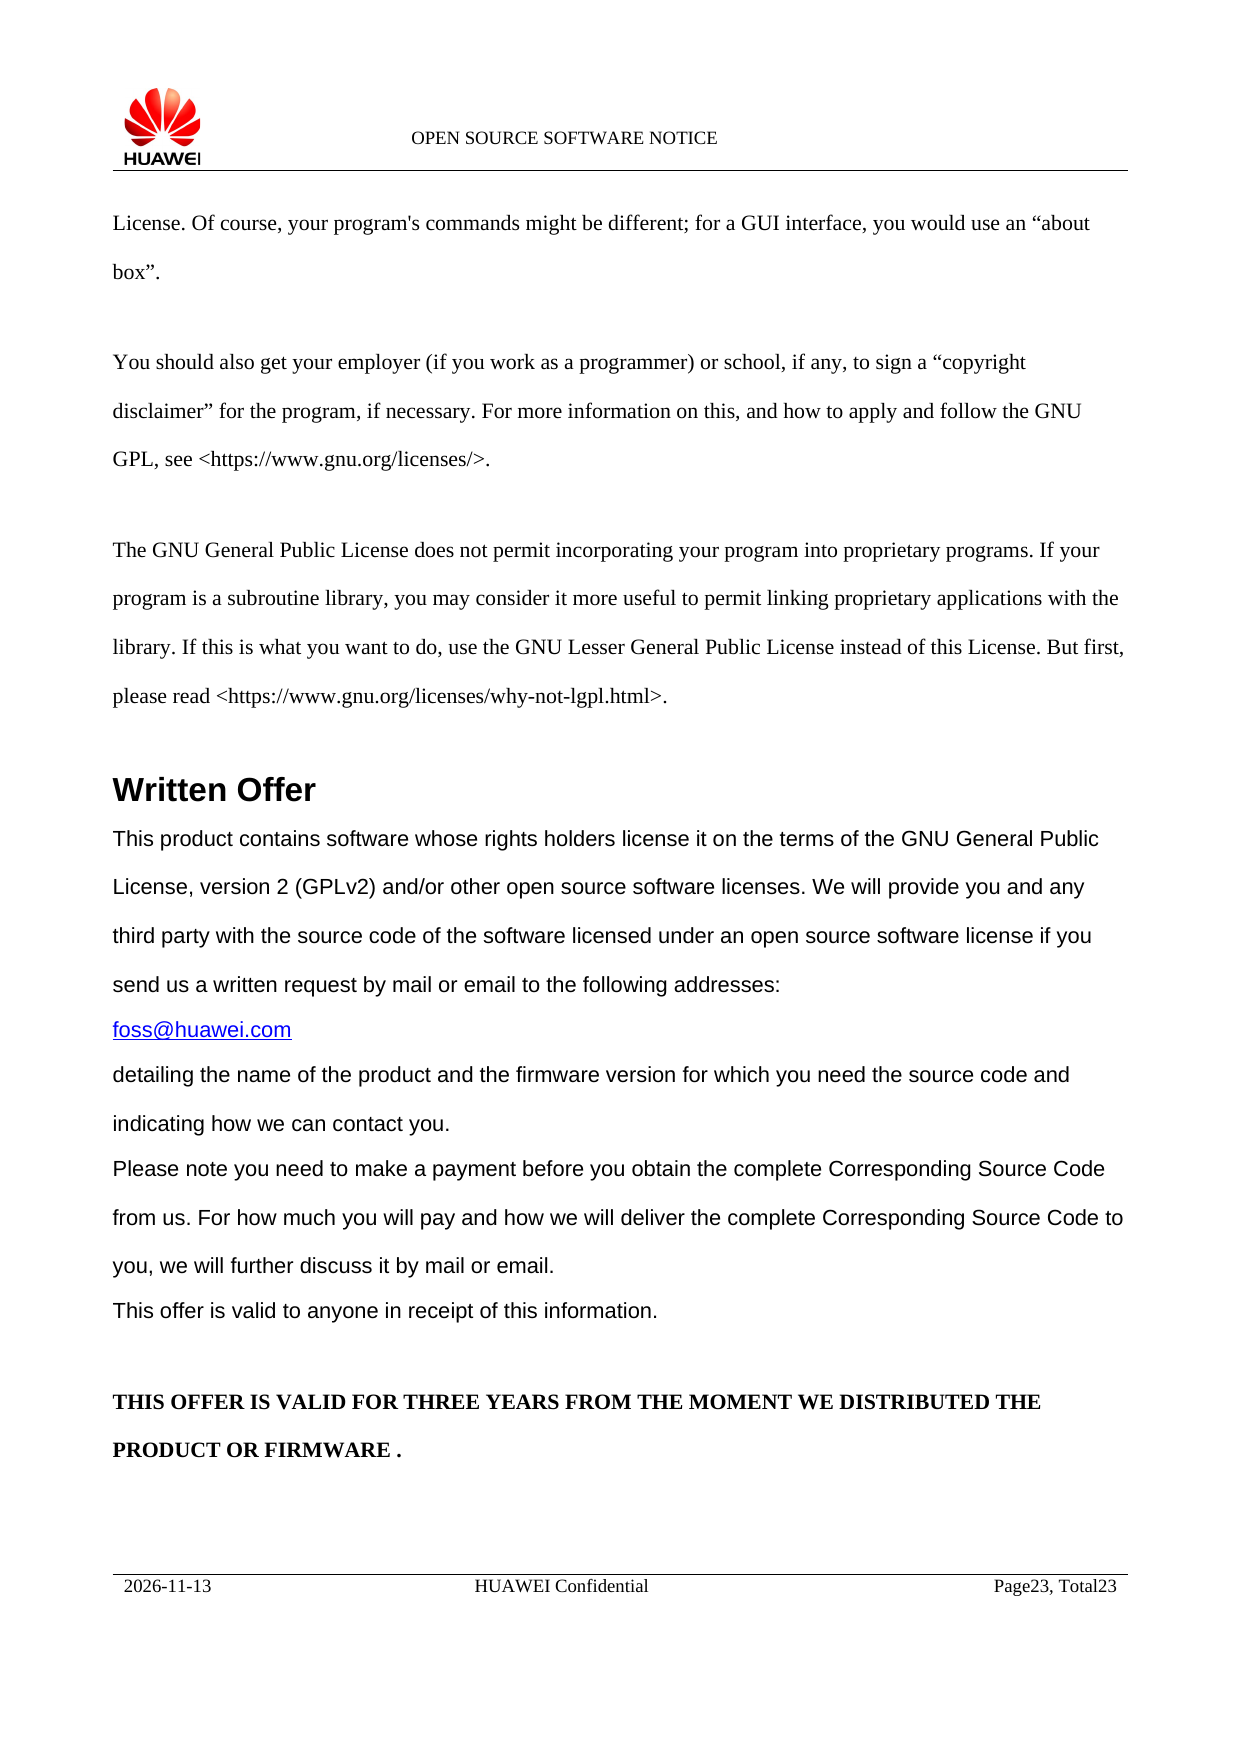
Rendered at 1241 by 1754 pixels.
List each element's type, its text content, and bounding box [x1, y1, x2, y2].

text This product contains software whose rights holders license it on the terms of the GNU General Public License, version 2 (GPLv2) and/or other open source software licenses. We will provide you and any third party with the source code of the software licensed under an open source software license if you send us a written request by mail or email to the following addresses: [112, 822, 1128, 1001]
text The GNU General Public License does not permit incorporating your program into proprietary programs. If your program is a subroutine library, you may consider it more useful to permit linking proprietary applications with the library. If this is what you want to do, use the GNU Lesser General Public License instead of this License. But first, please read <https://www.gnu.org/licenses/why-not-lgpl.html>. [112, 533, 1128, 712]
text This offer is valid to anyone in receipt of this information. [112, 1295, 1128, 1327]
text You should also get your employer (if you work as a programmer) or school, if any, to sign a “copyright disclaimer” for the program, if necessary. For more information on this, and how to apply and follow the GNU GPL, see <https://www.gnu.org/licenses/>. [112, 345, 1128, 475]
text Written Offer [112, 757, 1128, 822]
text detailing the name of the product and the firmware version for which you need the source code and indicating how we can contact you. [112, 1058, 1128, 1139]
text foss@huawei.com [112, 1013, 1128, 1046]
text Please note you need to make a payment before you obtain the complete Corresponding Source Code from us. For how much you will pay and how we will deliver the complete Corresponding Source Code to you, we will further discuss it by mail or email. [112, 1152, 1128, 1282]
picture [124, 88, 201, 165]
text This offer is valid for three years from the moment we distributed the product or firmware . [112, 1385, 1128, 1466]
